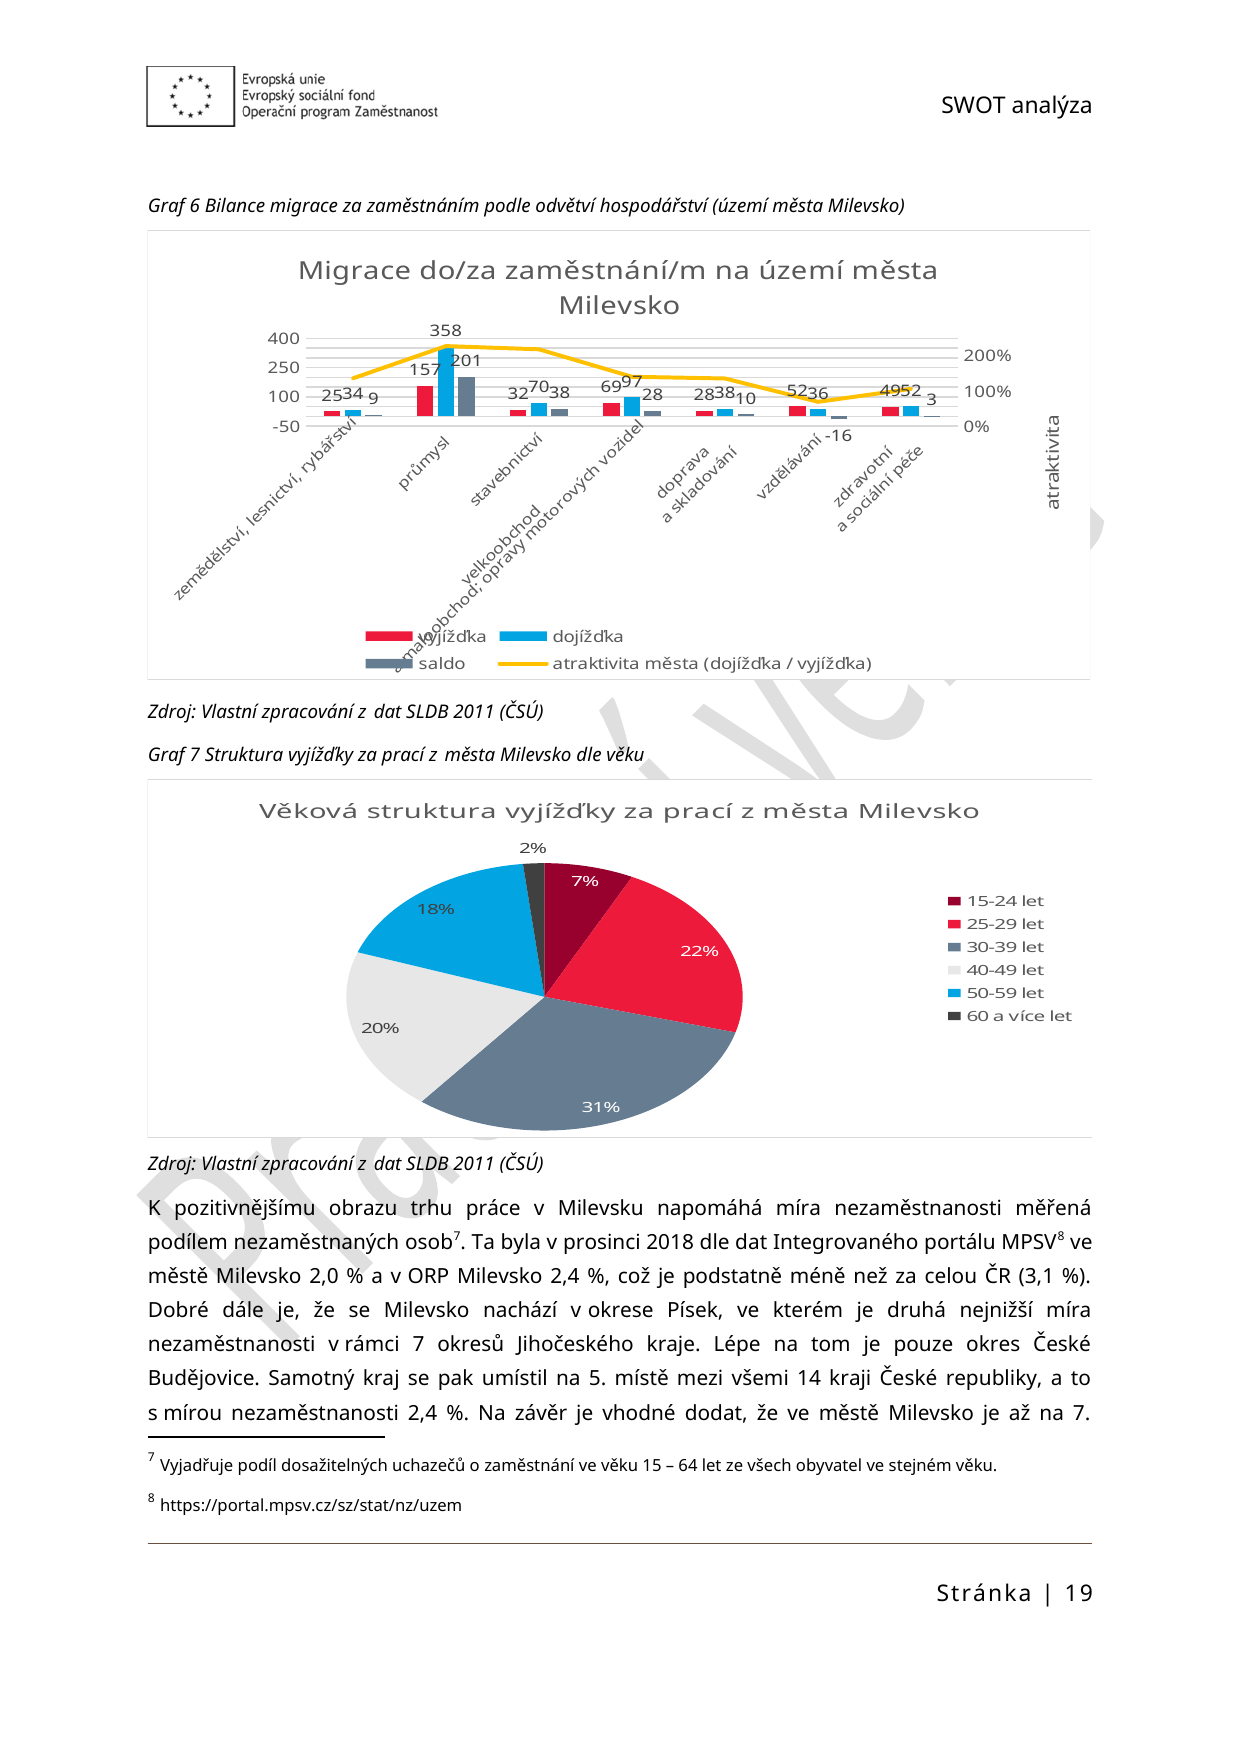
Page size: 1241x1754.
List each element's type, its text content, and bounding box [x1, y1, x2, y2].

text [148, 1193, 1092, 1426]
text Graf 6 Bilance migrace za zaměstnáním podle odvětví hospodářství (území města Milevsko) [148, 192, 1092, 217]
text Graf 7 Struktura vyjížďky za prací z města Milevsko dle věku [148, 741, 1092, 767]
picture [146, 66, 438, 127]
text Zdroj: Vlastní zpracování z dat SLDB 2011 (ČSÚ) [148, 698, 1092, 724]
text Zdroj: Vlastní zpracování z dat SLDB 2011 (ČSÚ) [148, 1150, 1092, 1176]
